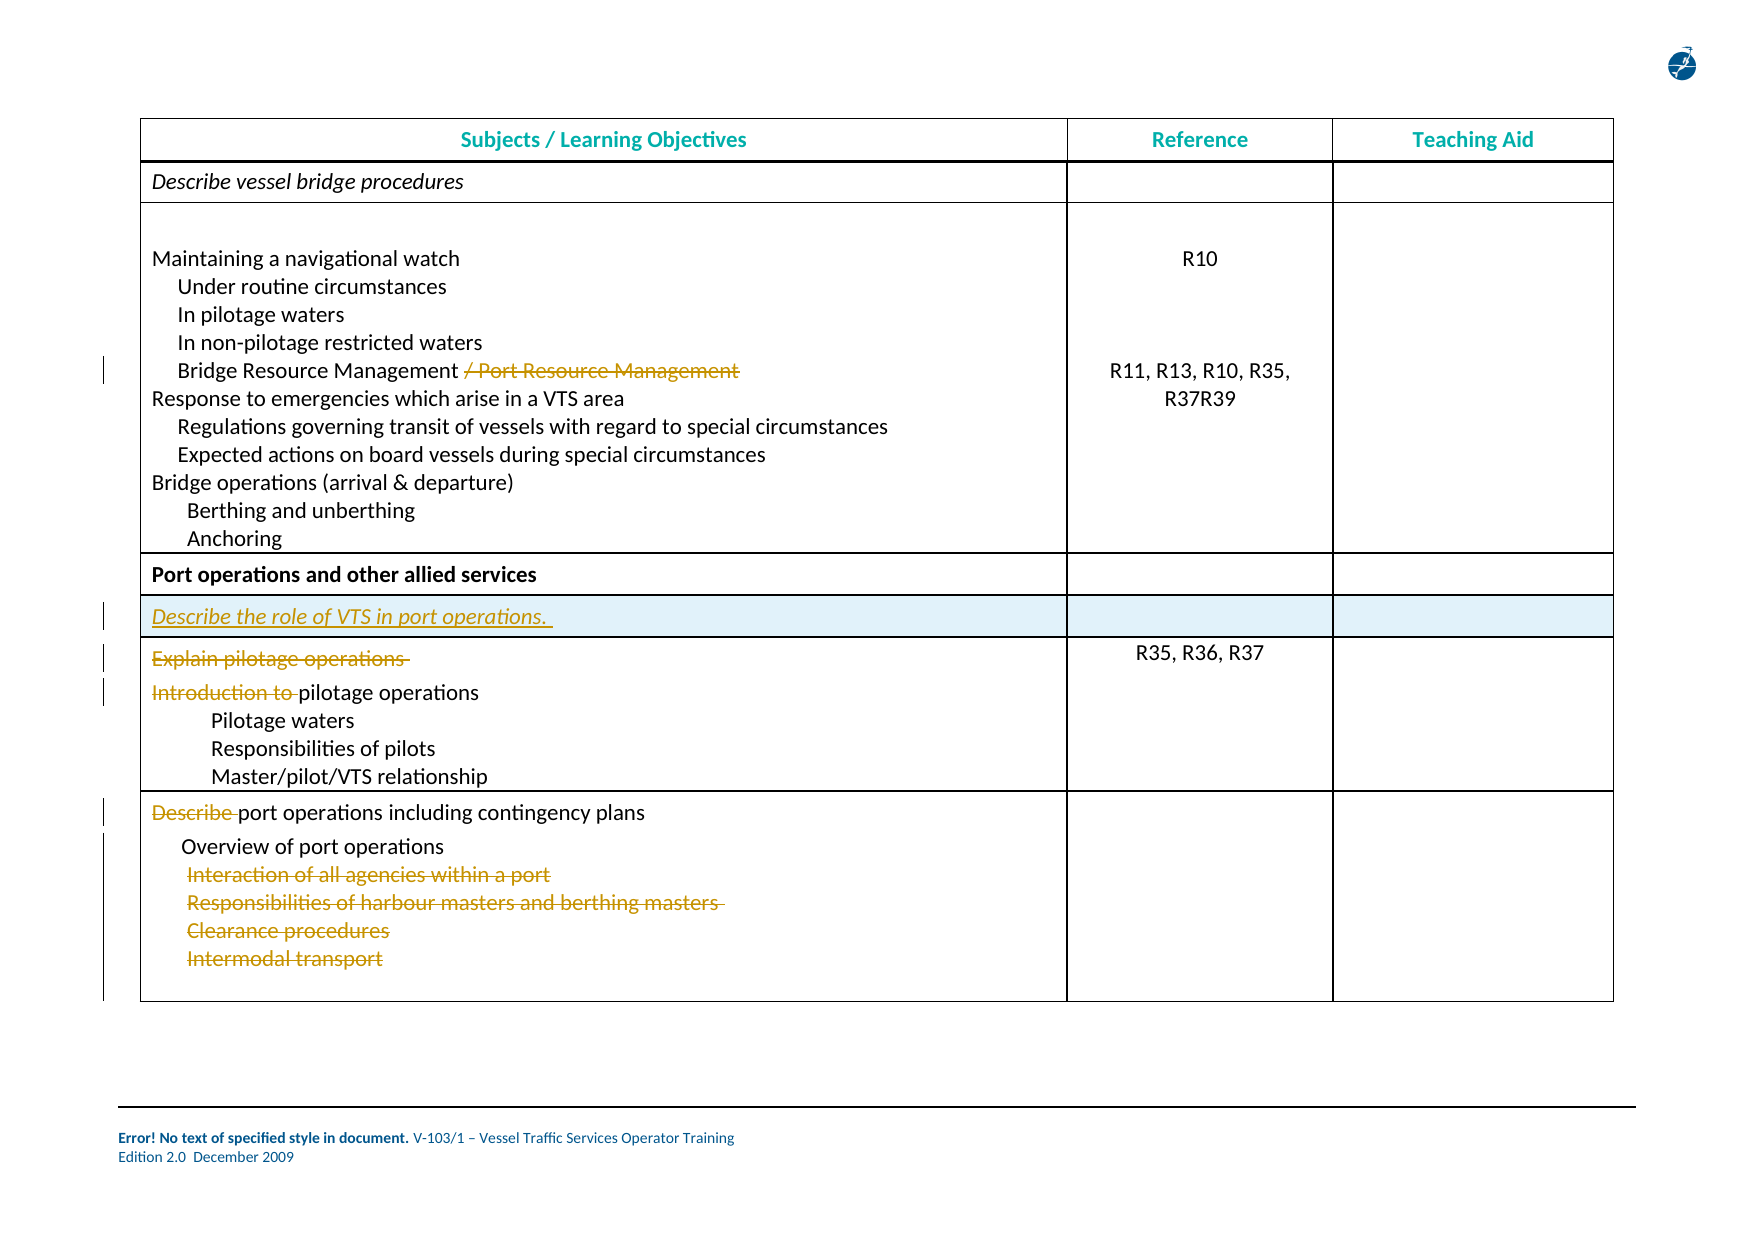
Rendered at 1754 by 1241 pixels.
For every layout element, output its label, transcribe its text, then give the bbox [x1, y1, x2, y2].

table_cell [1068, 792, 1332, 1001]
table_cell [1334, 203, 1613, 552]
table_header Reference [1068, 119, 1332, 160]
table_cell [1334, 163, 1613, 202]
table_cell Describe vessel bridge procedures [141, 163, 1066, 202]
table_cell [1068, 163, 1332, 202]
table_cell Maintaining a navigational watch Under routine circumstances In pilotage waters In non-pilotage restricted waters Bridge Resource Management Response to emergencies which arise in a VTS area Regulations governing transit of vessels with regard to special circumstances Expected actions on board vessels during special circumstances Bridge operations (arrival & departure) Berthing and unberthing Anchoring [141, 203, 1066, 552]
table_cell port operations including contingency plans Overview of port operations [141, 792, 1066, 1001]
table_header Subjects / Learning Objectives [141, 119, 1067, 160]
table_cell [1334, 792, 1613, 1001]
table_cell [1334, 554, 1613, 594]
table_cell [1068, 554, 1332, 594]
table_header Teaching Aid [1333, 119, 1613, 160]
table_cell [1334, 638, 1613, 790]
table_cell Port operations and other allied services [141, 554, 1066, 594]
table_cell pilotage operations Pilotage waters Responsibilities of pilots Master/pilot/VTS relationship [141, 638, 1066, 790]
picture [1637, 0, 1754, 115]
table_cell R35, R36, R37 [1068, 638, 1332, 790]
table_cell R10 R11, R13, R10, R35, R37R39 [1068, 203, 1332, 552]
